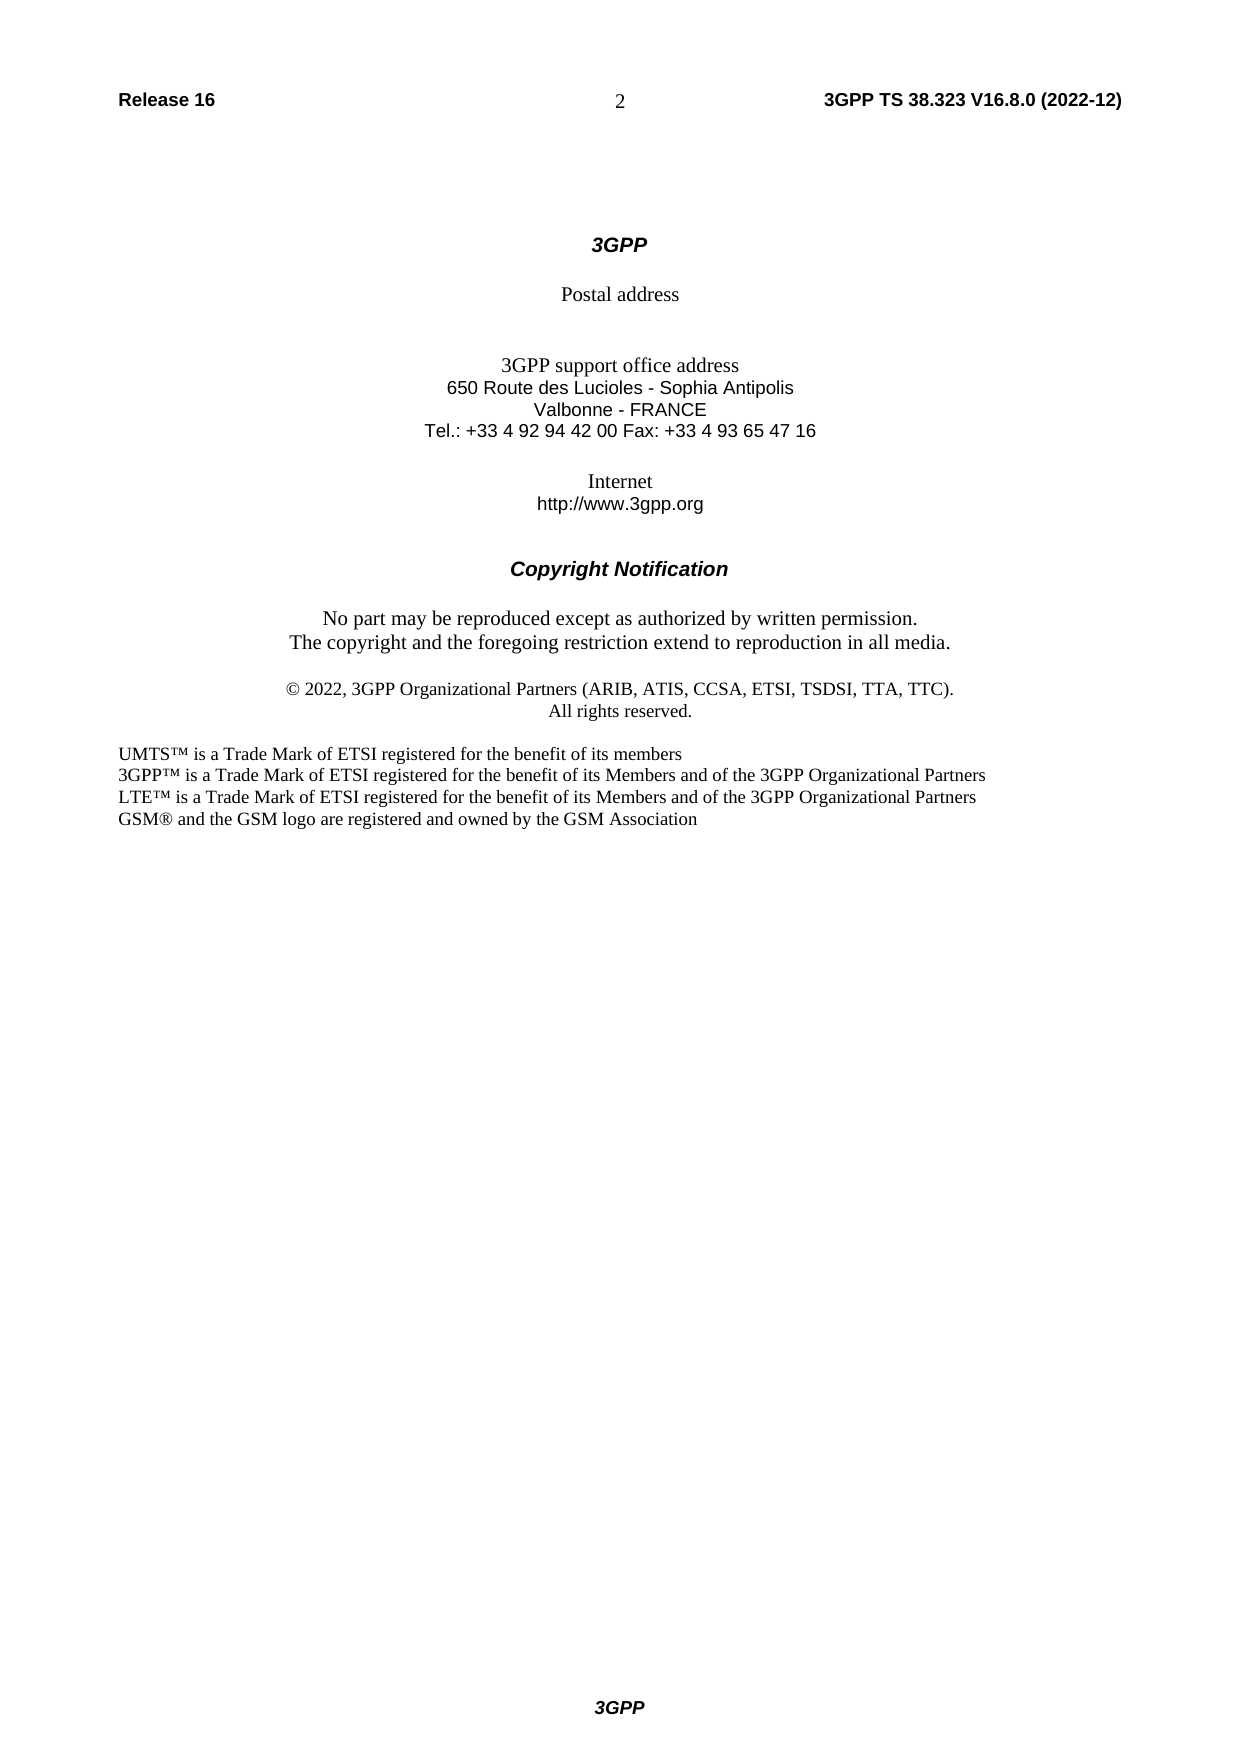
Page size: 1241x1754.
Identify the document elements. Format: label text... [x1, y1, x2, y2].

text Internet [413, 468, 827, 493]
text UMTS™ is a Trade Mark of ETSI registered for the benefit of its members [118, 743, 1122, 764]
text Valbonne - FRANCE [413, 398, 827, 420]
text 3GPP [413, 233, 827, 257]
text http://www.3gpp.org [413, 493, 827, 514]
text Tel.: +33 4 92 94 42 00 Fax: +33 4 93 65 47 16 [413, 420, 827, 441]
text 650 Route des Lucioles - Sophia Antipolis [413, 377, 827, 398]
text All rights reserved. [118, 700, 1122, 721]
text GSM® and the GSM logo are registered and owned by the GSM Association [118, 807, 1122, 829]
text 3GPP support office address [413, 353, 827, 377]
text Postal address [413, 282, 827, 306]
text No part may be reproduced except as authorized by written permission. The copyright and the foregoing restriction extend to reproduction in all media. [118, 606, 1122, 654]
text © 2022, 3GPP Organizational Partners (ARIB, ATIS, CCSA, ETSI, TSDSI, TTA, TTC). [118, 678, 1122, 700]
text 3GPP™ is a Trade Mark of ETSI registered for the benefit of its Members and of the 3GPP Organizational Partners LTE™ is a Trade Mark of ETSI registered for the benefit of its Members and of the 3GPP Organizational Partners [118, 764, 1122, 807]
text Copyright Notification [118, 557, 1122, 581]
